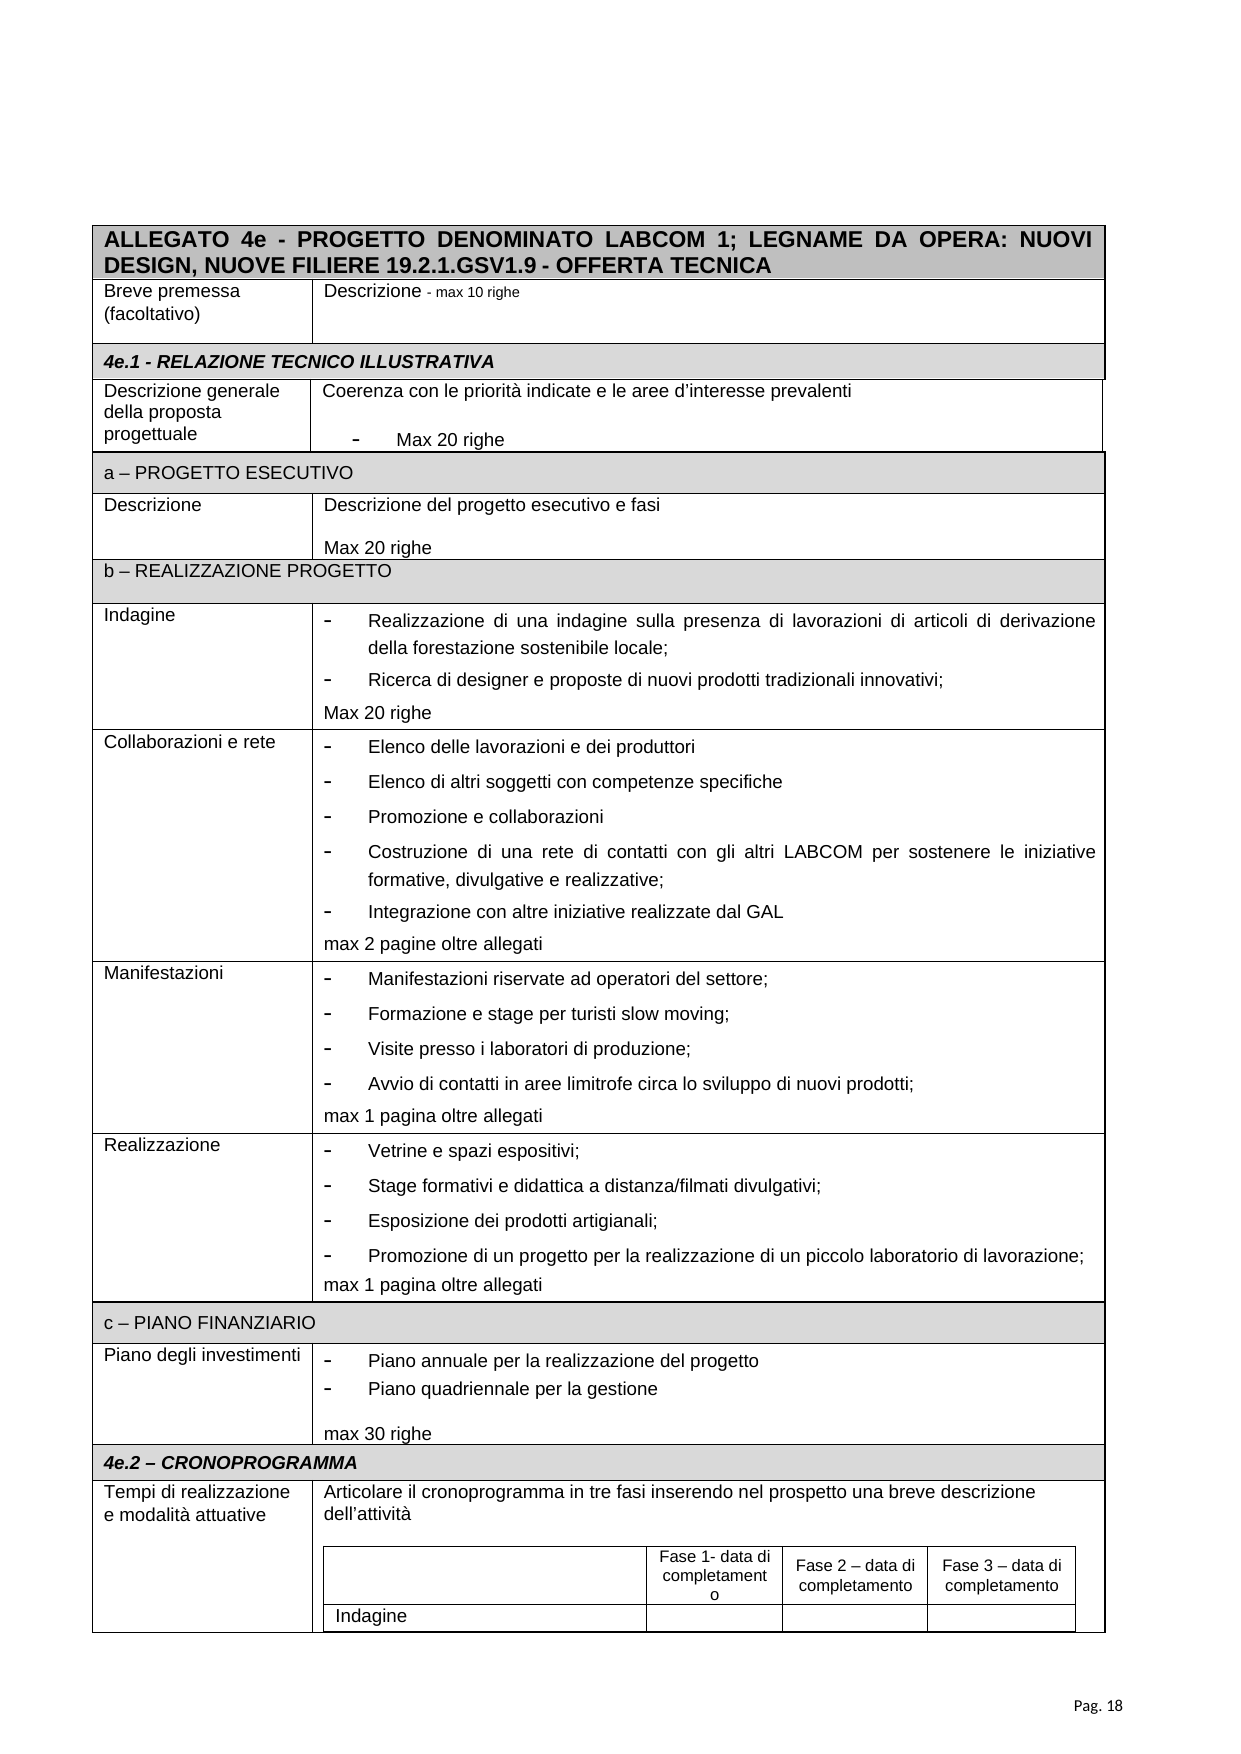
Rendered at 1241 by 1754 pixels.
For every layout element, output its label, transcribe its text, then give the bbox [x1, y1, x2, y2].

table_cell Coerenza con le priorità indicate e le aree d’interesse prevalenti Max 20 righe [311, 380, 1102, 451]
table_cell 4e.2 – CRONOPROGRAMMA [93, 1445, 1104, 1480]
table_cell Collaborazioni e rete [93, 730, 312, 961]
table_cell Realizzazione [93, 1134, 312, 1301]
table_cell Elenco delle lavorazioni e dei produttori Elenco di altri soggetti con competenze specifiche Promozione e collaborazioni Costruzione di una rete di contatti con gli altri LABCOM per sostenere le iniziative formative, divulgative e realizzative; Integrazione con altre iniziative realizzate dal GAL max 2 pagine oltre allegati [313, 730, 1104, 961]
table_cell 4e.1 - RELAZIONE TECNICO ILLUSTRATIVA [93, 344, 1104, 378]
table_cell Articolare il cronoprogramma in tre fasi inserendo nel prospetto una breve descrizione dell’attività [313, 1481, 1104, 1632]
table_cell Descrizione [93, 494, 312, 558]
table_cell Descrizione - max 10 righe [313, 280, 1104, 343]
table_cell Indagine [93, 604, 312, 729]
table_cell a – PROGETTO ESECUTIVO [93, 453, 1104, 493]
table_cell Descrizione del progetto esecutivo e fasi Max 20 righe [313, 494, 1104, 558]
table_cell Manifestazioni [93, 962, 312, 1133]
table_header ALLEGATO 4e - PROGETTO DENOMINATO LABCOM 1; LEGNAME DA OPERA: NUOVI DESIGN, NUOVE FILIERE 19.2.1.GSV1.9 - OFFERTA TECNICA [93, 226, 1104, 278]
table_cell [93, 1481, 312, 1632]
table_cell Breve premessa (facoltativo) [93, 280, 312, 343]
table_cell b – REALIZZAZIONE PROGETTO [93, 560, 1104, 603]
table_cell c – PIANO FINANZIARIO [93, 1303, 1104, 1343]
table_cell Piano degli investimenti [93, 1344, 312, 1444]
table_cell Piano annuale per la realizzazione del progetto Piano quadriennale per la gestione max 30 righe [313, 1344, 1104, 1444]
table_cell Manifestazioni riservate ad operatori del settore; Formazione e stage per turisti slow moving; Visite presso i laboratori di produzione; Avvio di contatti in aree limitrofe circa lo sviluppo di nuovi prodotti; max 1 pagina oltre allegati [313, 962, 1104, 1133]
table_cell Vetrine e spazi espositivi; Stage formativi e didattica a distanza/filmati divulgativi; Esposizione dei prodotti artigianali; Promozione di un progetto per la realizzazione di un piccolo laboratorio di lavorazione; max 1 pagina oltre allegati [313, 1134, 1104, 1301]
table_cell Descrizione generale della proposta progettuale [93, 380, 310, 451]
table_cell Realizzazione di una indagine sulla presenza di lavorazioni di articoli di derivazione della forestazione sostenibile locale; Ricerca di designer e proposte di nuovi prodotti tradizionali innovativi; Max 20 righe [313, 604, 1104, 729]
